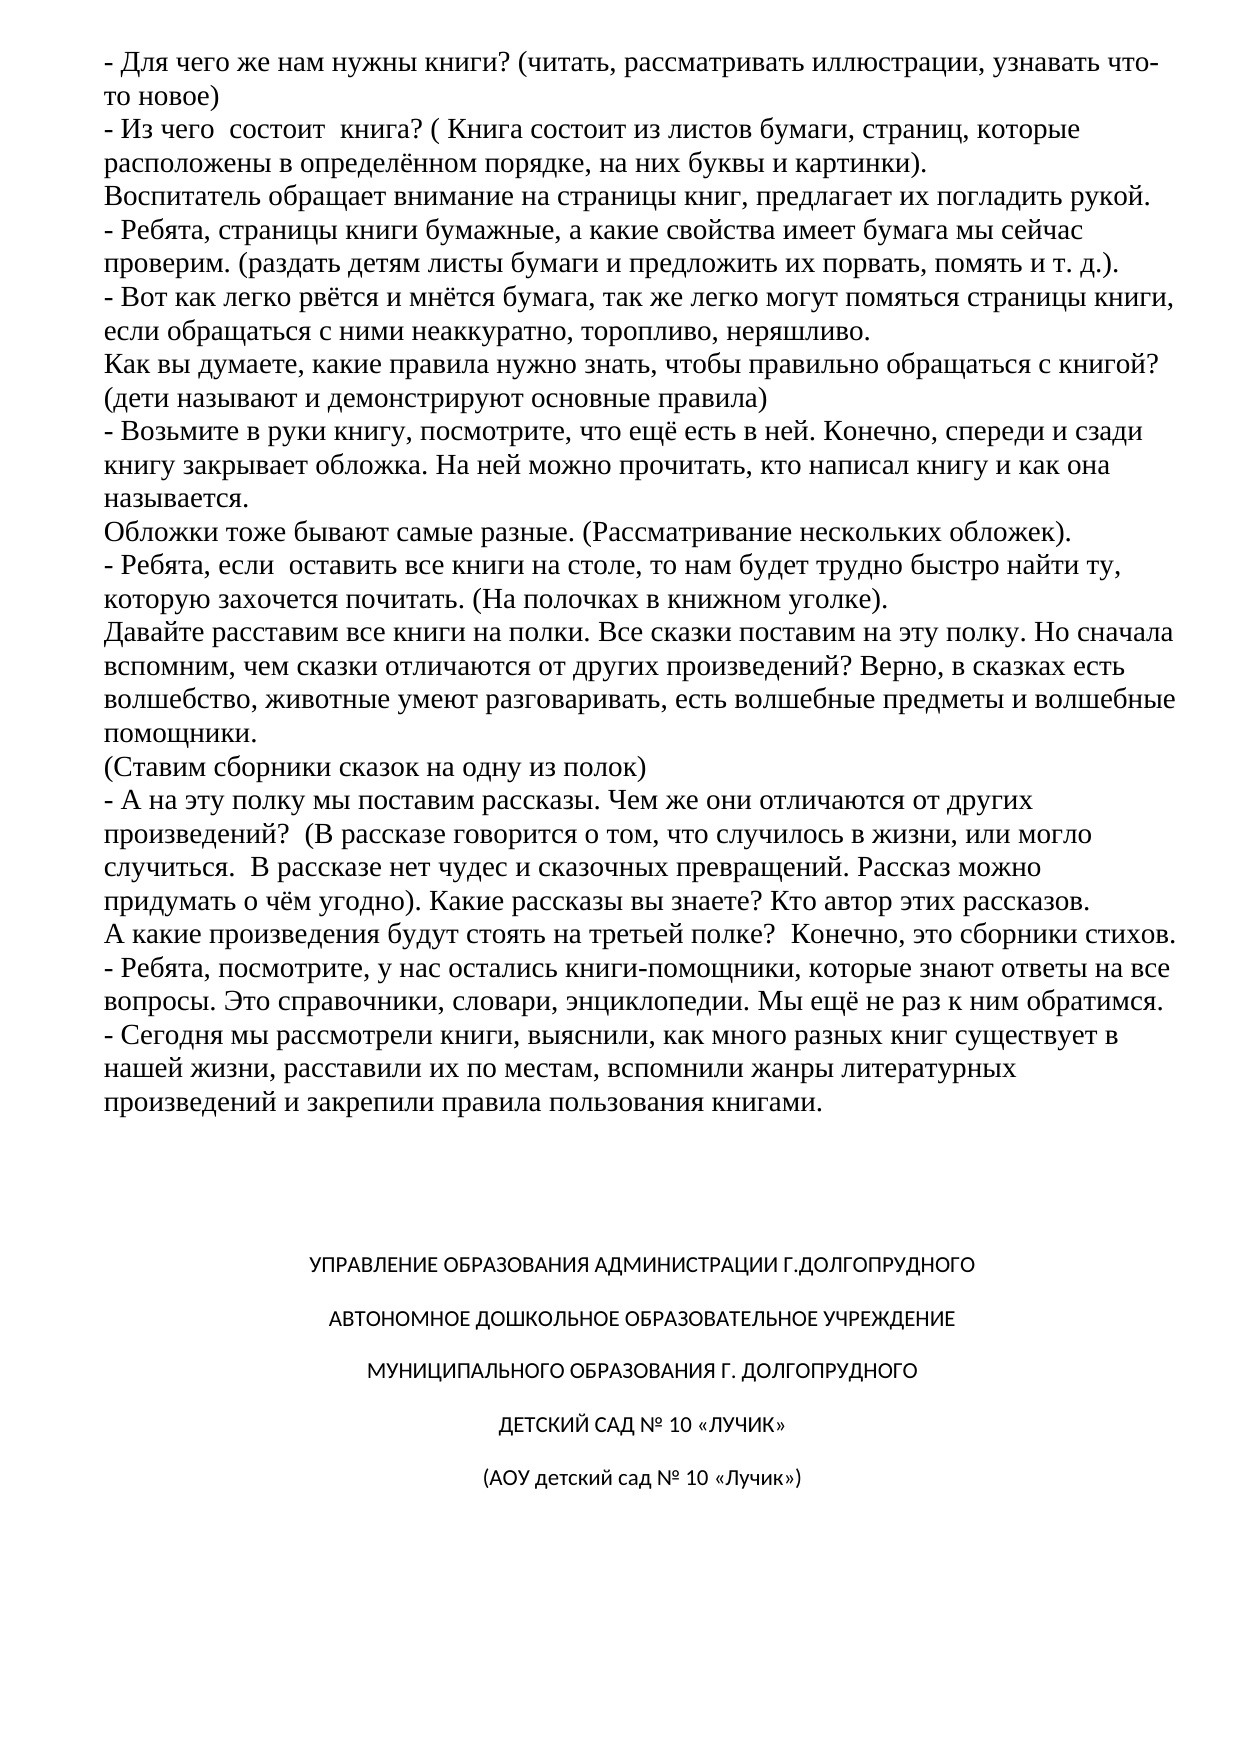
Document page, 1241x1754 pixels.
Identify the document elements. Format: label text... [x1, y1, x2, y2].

text АВТОНОМНОЕ ДОШКОЛЬНОЕ ОБРАЗОВАТЕЛЬНОЕ УЧРЕЖДЕНИЕ [103, 1304, 1181, 1332]
text - Из чего состоит книга? ( Книга состоит из листов бумаги, страниц, которые расположены в определённом порядке, на них буквы и картинки). [103, 111, 1181, 178]
text Как вы думаете, какие правила нужно знать, чтобы правильно обращаться с книгой? [103, 346, 1181, 380]
text (Ставим сборники сказок на одну из полок) [103, 749, 1181, 782]
text ДЕТСКИЙ САД № 10 «ЛУЧИК» [103, 1410, 1181, 1438]
text - Ребята, если оставить все книги на столе, то нам будет трудно быстро найти ту, которую захочется почитать. (На полочках в книжном уголке). [103, 547, 1181, 614]
text - Ребята, страницы книги бумажные, а какие свойства имеет бумага мы сейчас проверим. (раздать детям листы бумаги и предложить их порвать, помять и т. д.). [103, 212, 1181, 279]
text - Для чего же нам нужны книги? (читать, рассматривать иллюстрации, узнавать что-то новое) [103, 44, 1181, 111]
text (АОУ детский сад № 10 «Лучик») [103, 1463, 1181, 1491]
text - Сегодня мы рассмотрели книги, выяснили, как много разных книг существует в нашей жизни, расставили их по местам, вспомнили жанры литературных произведений и закрепили правила пользования книгами. [103, 1017, 1181, 1118]
text Воспитатель обращает внимание на страницы книг, предлагает их погладить рукой. [103, 178, 1181, 212]
text - Ребята, посмотрите, у нас остались книги-помощники, которые знают ответы на все вопросы. Это справочники, словари, энциклопедии. Мы ещё не раз к ним обратимся. [103, 950, 1181, 1017]
text Обложки тоже бывают самые разные. (Рассматривание нескольких обложек). [103, 514, 1181, 547]
text МУНИЦИПАЛЬНОГО ОБРАЗОВАНИЯ Г. ДОЛГОПРУДНОГО [103, 1357, 1181, 1385]
text А какие произведения будут стоять на третьей полке? Конечно, это сборники стихов. [103, 916, 1181, 950]
text Давайте расставим все книги на полки. Все сказки поставим на эту полку. Но сначала вспомним, чем сказки отличаются от других произведений? Верно, в сказках есть волшебство, животные умеют разговаривать, есть волшебные предметы и волшебные помощники. [103, 614, 1181, 749]
text - Вот как легко рвётся и мнётся бумага, так же легко могут помяться страницы книги, если обращаться с ними неаккуратно, торопливо, неряшливо. [103, 279, 1181, 346]
text - Возьмите в руки книгу, посмотрите, что ещё есть в ней. Конечно, спереди и сзади книгу закрывает обложка. На ней можно прочитать, кто написал книгу и как она называется. [103, 413, 1181, 514]
text УПРАВЛЕНИЕ ОБРАЗОВАНИЯ АДМИНИСТРАЦИИ Г.ДОЛГОПРУДНОГО [103, 1251, 1181, 1279]
text - А на эту полку мы поставим рассказы. Чем же они отличаются от других произведений? (В рассказе говорится о том, что случилось в жизни, или могло случиться. В рассказе нет чудес и сказочных превращений. Рассказ можно придумать о чём угодно). Какие рассказы вы знаете? Кто автор этих рассказов. [103, 782, 1181, 916]
text (дети называют и демонстрируют основные правила) [103, 380, 1181, 413]
